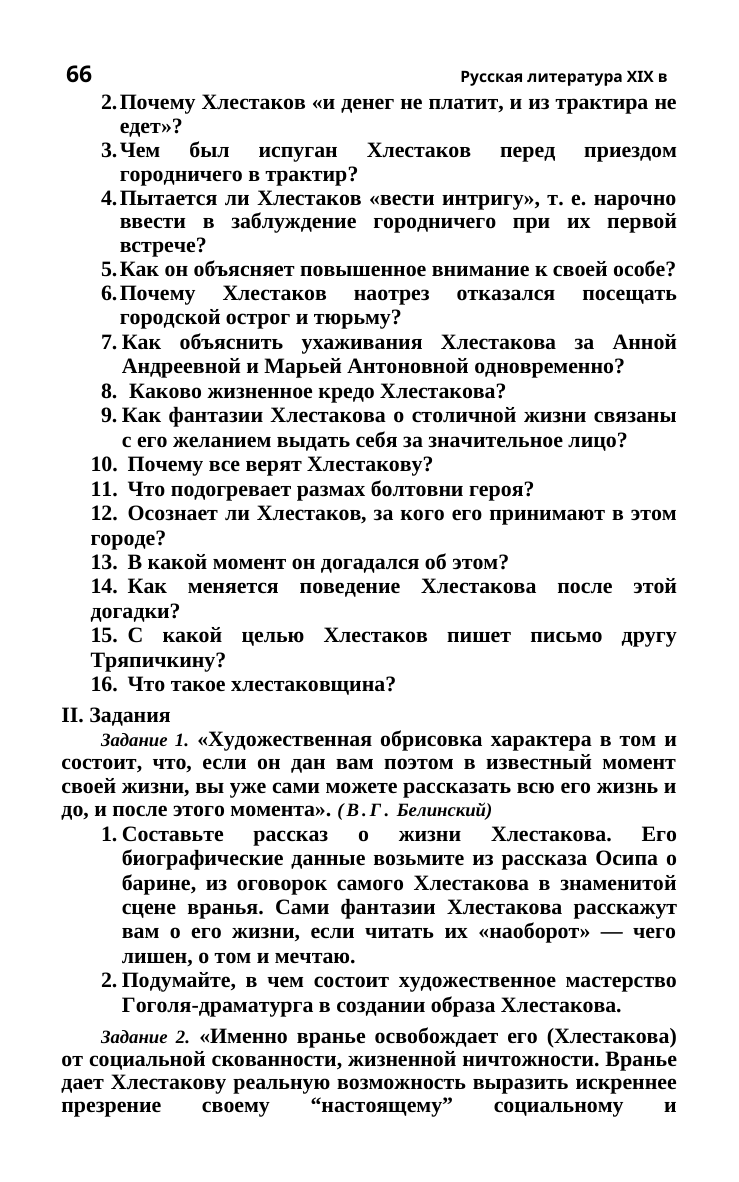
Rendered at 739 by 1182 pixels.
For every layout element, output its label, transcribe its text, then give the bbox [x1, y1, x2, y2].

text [61, 1025, 677, 1117]
list Составьте рассказ о жизни Хлестакова. Его биографические данные возьмите из рассказа Осипа о барине, из оговорок самого Хлестакова в знаменитой сцене вранья. Сами фантазии Хлестакова расскажут вам о его жизни, если читать их «наоборот» — чего лишен, о том и мечтаю. [101, 821, 677, 968]
text Задание 1. «Художественная обрисовка характера в том и состоит, что, если он дан вам поэтом в известный момент своей жизни, вы уже сами можете рассказать всю его жизнь и до, и после этого момента». (В.Г. Белинский) [61, 727, 677, 821]
list Как меняется поведение Хлестакова после этой догадки? [90, 574, 677, 623]
list Подумайте, в чем состоит художественное мастерство Гоголя-драматурга в создании образа Хлестакова. [101, 968, 677, 1017]
list Как он объясняет повышенное внимание к своей особе? [101, 258, 677, 282]
list Пытается ли Хлестаков «вести интригу», т. е. нарочно ввести в заблуждение городничего при их первой встрече? [101, 186, 677, 258]
list Почему Хлестаков наотрез отказался посещать городской острог и тюрьму? [101, 282, 677, 329]
list Каково жизненное кредо Хлестакова? [61, 378, 677, 403]
list Что такое хлестаковщина? [90, 672, 677, 697]
list Чем был испуган Хлестаков перед приездом городничего в трактир? [101, 138, 677, 186]
list Осознает ли Хлестаков, за кого его принимают в этом городе? [90, 501, 677, 550]
list Что подогревает размах болтовни героя? [90, 476, 677, 501]
list Почему Хлестаков «и денег не платит, и из трактира не едет»? [101, 90, 677, 138]
list Как фантазии Хлестакова о столичной жизни связаны с его желанием выдать себя за значительное лицо? [101, 403, 677, 452]
text II. Задания [61, 704, 677, 727]
list В какой момент он догадался об этом? [90, 550, 677, 574]
list С какой целью Хлестаков пишет письмо другу Тряпичкину? [90, 623, 677, 672]
list Почему все верят Хлестакову? [90, 452, 677, 476]
list Как объяснить ухаживания Хлестакова за Анной Андреевной и Марьей Антоновной одновременно? [101, 329, 677, 378]
